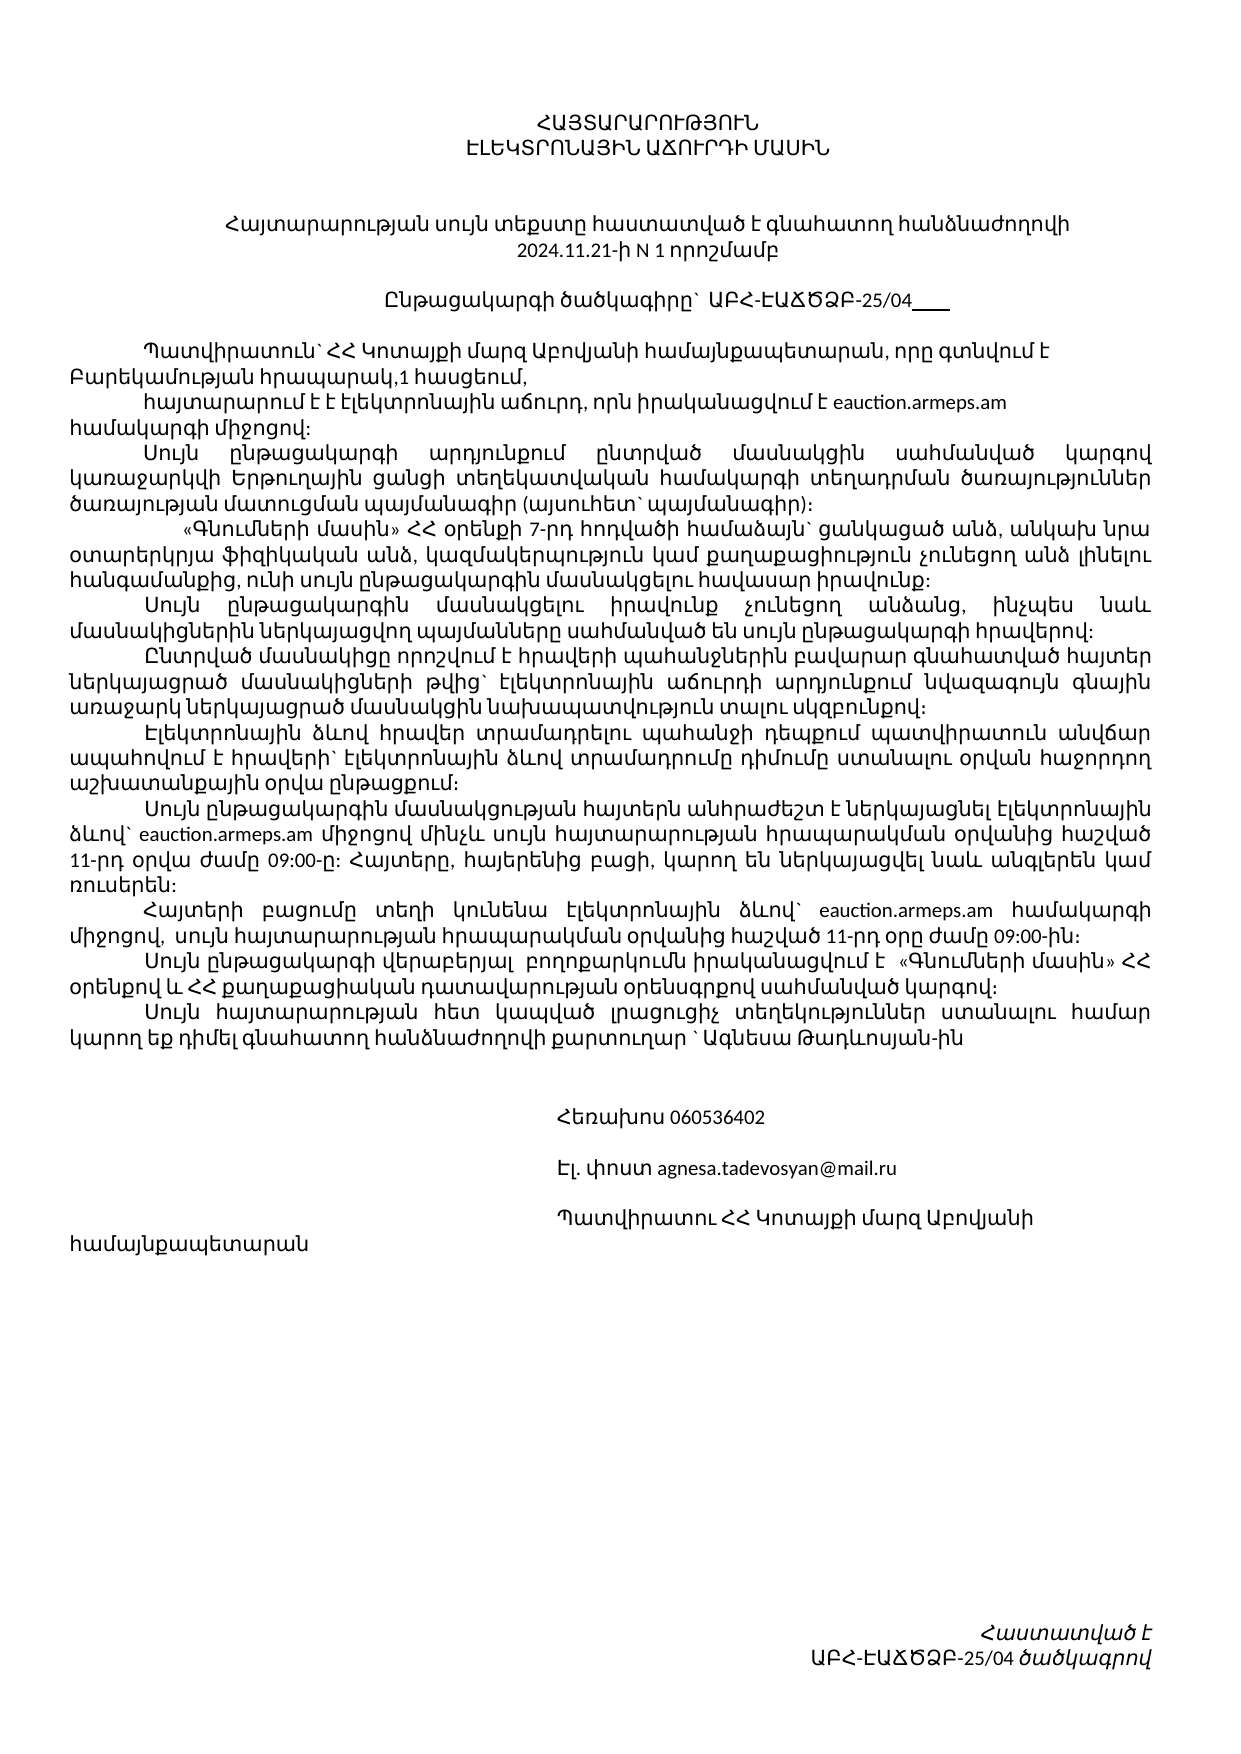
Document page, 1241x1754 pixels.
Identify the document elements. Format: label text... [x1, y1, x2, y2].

text ԷԼԵԿՏՐՈՆԱՅԻՆ ԱՃՈՒՐԴԻ ՄԱՍԻՆ [69, 135, 1152, 161]
text Պատվիրատու ՀՀ Կոտայքի մարզ Աբովյանի համայնքապետարան [69, 1206, 1152, 1256]
text Ընտրված մասնակիցը որոշվում է հրավերի պահանջներին բավարար գնահատված հայտեր ներկայացրած մասնակիցների թվից` էլեկտրոնային աճուրդի արդյունքում նվազագույն գնային առաջարկ ներկայացրած մասնակցին նախապատվություն տալու սկզբունքով։ [69, 643, 1152, 720]
text հայտարարում է է էլեկտրոնային աճուրդ, որն իրականացվում է eauction.armeps.am համակարգի միջոցով: [69, 389, 1152, 440]
text «Գնումների մասին» ՀՀ օրենքի 7-րդ հոդվածի համաձայն` ցանկացած անձ, անկախ նրա օտարերկրյա ֆիզիկական անձ, կազմակերպություն կամ քաղաքացիություն չունեցող անձ լինելու հանգամանքից, ունի սույն ընթացակարգին մասնակցելու հավասար իրավունք: [69, 516, 1152, 593]
text ՀԱՅՏԱՐԱՐՈՒԹՅՈՒՆ [69, 110, 1152, 135]
text 2024.11.21 -ի N 1 որոշմամբ [69, 237, 1152, 262]
text Հեռախոս 060536402 [69, 1104, 1152, 1129]
text Սույն հայտարարության հետ կապված լրացուցիչ տեղեկություններ ստանալու համար կարող եք դիմել գնահատող հանձնաժողովի քարտուղար ` Ագնեսա Թադևոսյան-ին [69, 999, 1152, 1050]
text ԱԲՀ-ԷԱՃԾՁԲ-25/04 ծածկագրով [69, 1646, 1152, 1671]
text Հայտերի բացումը տեղի կունենա էլեկտրոնային ձևով` eauction.armeps.am համակարգի միջոցով, սույն հայտարարության հրապարակման օրվանից հաշված 11-րդ օրը ժամը 09:00-ին։ [69, 898, 1152, 948]
text Էլեկտրոնային ձևով հրավեր տրամադրելու պահանջի դեպքում պատվիրատուն անվճար ապահովում է հրավերի` էլեկտրոնային ձևով տրամադրումը դիմումը ստանալու օրվան հաջորդող աշխատանքային օրվա ընթացքում։ [69, 720, 1152, 796]
text Էլ. փոստ agnesa.tadevosyan@mail.ru [69, 1155, 1152, 1180]
text Սույն ընթացակարգին մասնակցելու իրավունք չունեցող անձանց, ինչպես նաև մասնակիցներին ներկայացվող պայմանները սահմանված են սույն ընթացակարգի հրավերով: [69, 593, 1152, 643]
text Սույն ընթացակարգի արդյունքում ընտրված մասնակցին սահմանված կարգով կառաջարկվի Երթուղային ցանցի տեղեկատվական համակարգի տեղադրման ծառայություններ ծառայության մատուցման պայմանագիր (այսուհետ` պայմանագիր)։ [69, 440, 1152, 516]
text Ընթացակարգի ծածկագիրը` ԱԲՀ-ԷԱՃԾՁԲ-25/04 [69, 288, 1152, 313]
text Սույն ընթացակարգի վերաբերյալ բողոքարկումն իրականացվում է «Գնումների մասին» ՀՀ օրենքով և ՀՀ քաղաքացիական դատավարության օրենսգրքով սահմանված կարգով։ [69, 948, 1152, 999]
text Սույն ընթացակարգին մասնակցության հայտերն անհրաժեշտ է ներկայացնել էլեկտրոնային ձևով` eauction.armeps.am միջոցով մինչև սույն հայտարարության հրապարակման օրվանից հաշված 11-րդ օրվա ժամը 09:00-ը: Հայտերը, հայերենից բացի, կարող են ներկայացվել նաև անգլերեն կամ ռուսերեն: [69, 796, 1152, 898]
text Պատվիրատուն` ՀՀ Կոտայքի մարզ Աբովյանի համայնքապետարան, որը գտնվում է Բարեկամության հրապարակ,1 հասցեում, [69, 338, 1152, 389]
text Հայտարարության սույն տեքստը հաստատված է գնահատող հանձնաժողովի [69, 211, 1152, 237]
text Հաստատված է [69, 1620, 1152, 1646]
